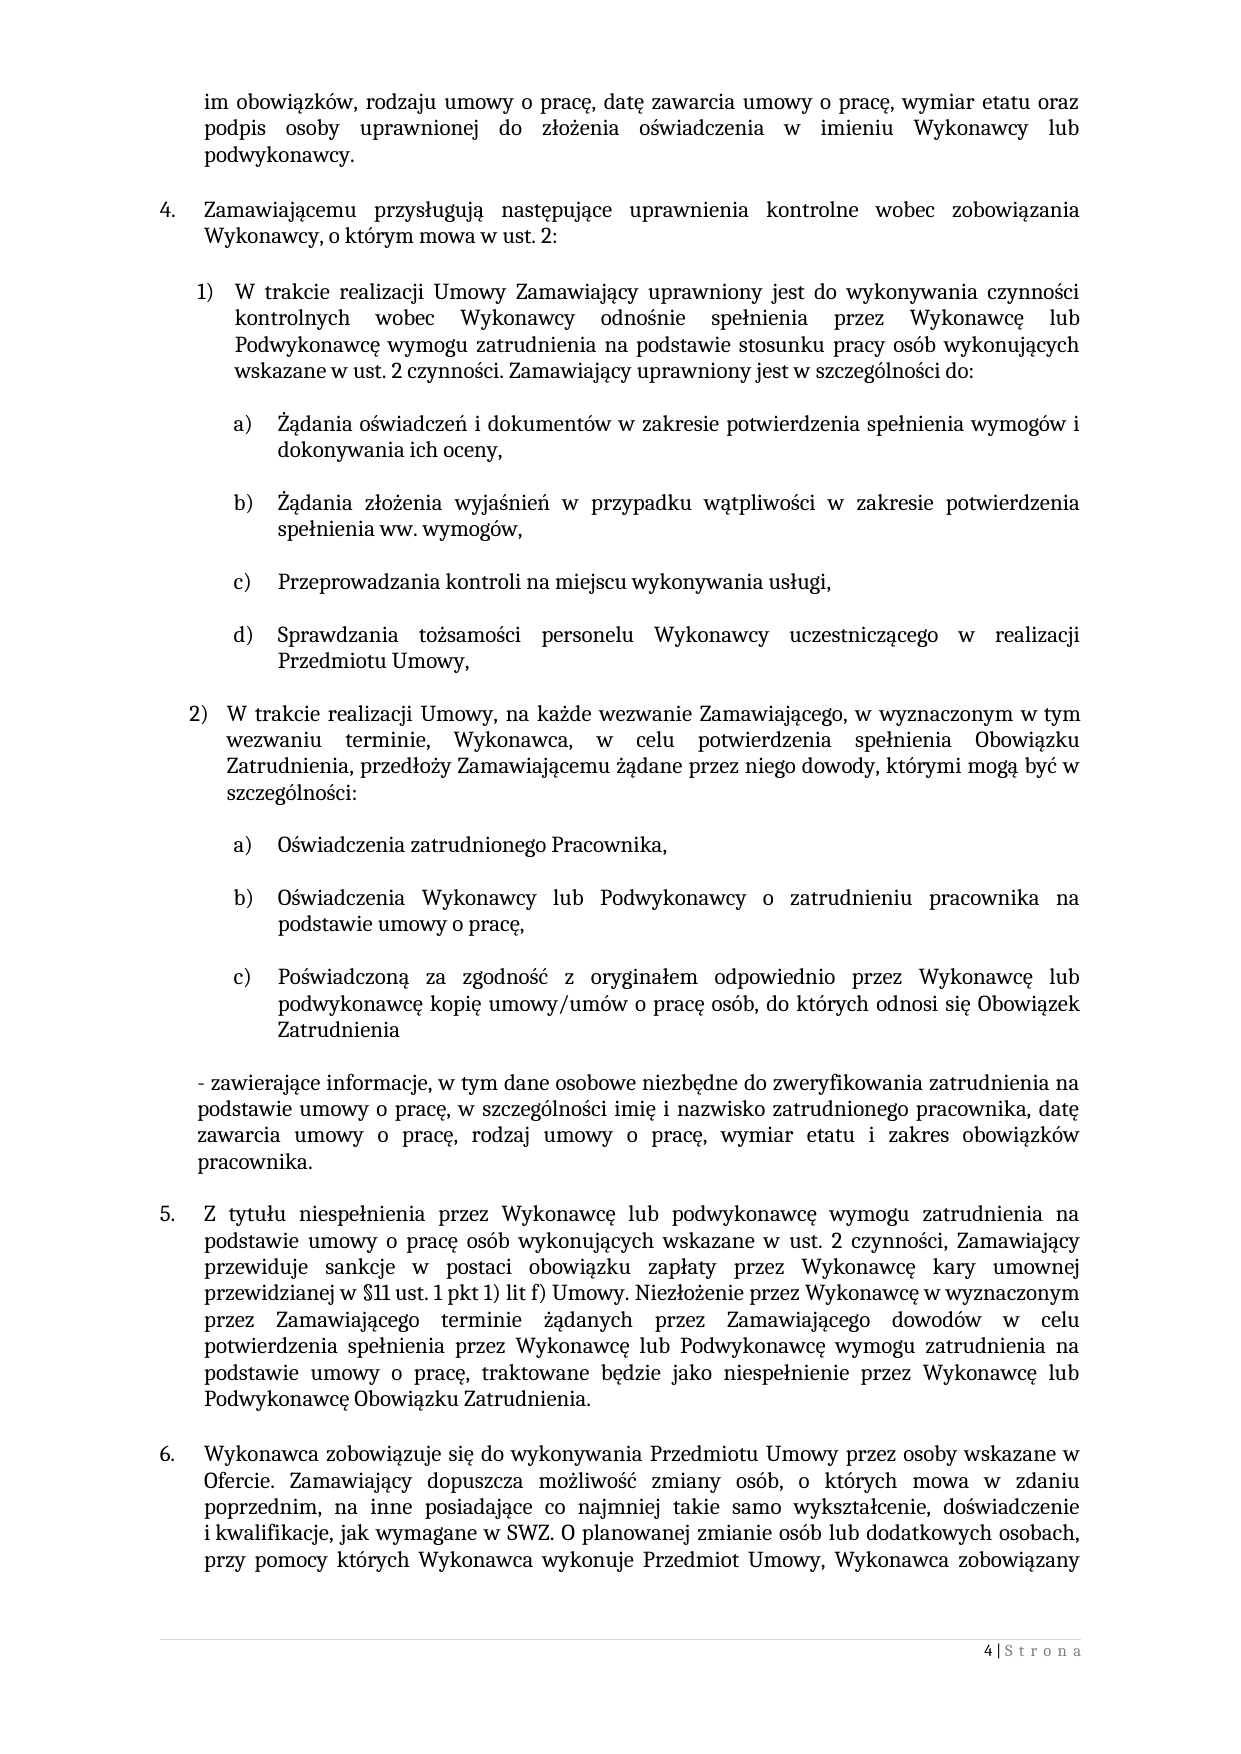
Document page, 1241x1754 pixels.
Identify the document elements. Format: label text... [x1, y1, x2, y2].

text 4. Zamawiającemu przysługują następujące uprawnienia kontrolne wobec zobowiązania Wykonawcy, o którym mowa w ust. 2: [159, 197, 1081, 249]
text a) Żądania oświadczeń i dokumentów w zakresie potwierdzenia spełnienia wymogów i dokonywania ich oceny, [233, 411, 1081, 463]
text c) Poświadczoną za zgodność z oryginałem odpowiednio przez Wykonawcę lub podwykonawcę kopię umowy/umów o pracę osób, do których odnosi się Obowiązek Zatrudnienia [233, 964, 1081, 1043]
list W trakcie realizacji Umowy, na każde wezwanie Zamawiającego, w wyznaczonym w tym wezwaniu terminie, Wykonawca, w celu potwierdzenia spełnienia Obowiązku Zatrudnienia, przedłoży Zamawiającemu żądane przez niego dowody, którymi mogą być w szczególności: [189, 700, 1081, 806]
list W trakcie realizacji Umowy Zamawiający uprawniony jest do wykonywania czynności kontrolnych wobec Wykonawcy odnośnie spełnienia przez Wykonawcę lub Podwykonawcę wymogu zatrudnienia na podstawie stosunku pracy osób wykonujących wskazane w ust. 2 czynności. Zamawiający uprawniony jest w szczególności do: [197, 279, 1081, 384]
text 5. Z tytułu niespełnienia przez Wykonawcę lub podwykonawcę wymogu zatrudnienia na podstawie umowy o pracę osób wykonujących wskazane w ust. 2 czynności, Zamawiający przewiduje sankcje w postaci obowiązku zapłaty przez Wykonawcę kary umownej przewidzianej w §11 ust. 1 pkt 1) lit f) Umowy. Niezłożenie przez Wykonawcę w wyznaczonym przez Zamawiającego terminie żądanych przez Zamawiającego dowodów w celu potwierdzenia spełnienia przez Wykonawcę lub Podwykonawcę wymogu zatrudnienia na podstawie umowy o pracę, traktowane będzie jako niespełnienie przez Wykonawcę lub Podwykonawcę Obowiązku Zatrudnienia. [159, 1201, 1081, 1412]
text a) Oświadczenia zatrudnionego Pracownika, [233, 832, 1081, 858]
text b) Żądania złożenia wyjaśnień w przypadku wątpliwości w zakresie potwierdzenia spełnienia ww. wymogów, [233, 489, 1081, 542]
text - zawierające informacje, w tym dane osobowe niezbędne do zweryfikowania zatrudnienia na podstawie umowy o pracę, w szczególności imię i nazwisko zatrudnionego pracownika, datę zawarcia umowy o pracę, rodzaj umowy o pracę, wymiar etatu i zakres obowiązków pracownika. [197, 1069, 1081, 1175]
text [159, 89, 1081, 168]
text c) Przeprowadzania kontroli na miejscu wykonywania usługi, [233, 569, 1081, 595]
text d) Sprawdzania tożsamości personelu Wykonawcy uczestniczącego w realizacji Przedmiotu Umowy, [233, 621, 1081, 674]
text b) Oświadczenia Wykonawcy lub Podwykonawcy o zatrudnieniu pracownika na podstawie umowy o pracę, [233, 885, 1081, 938]
